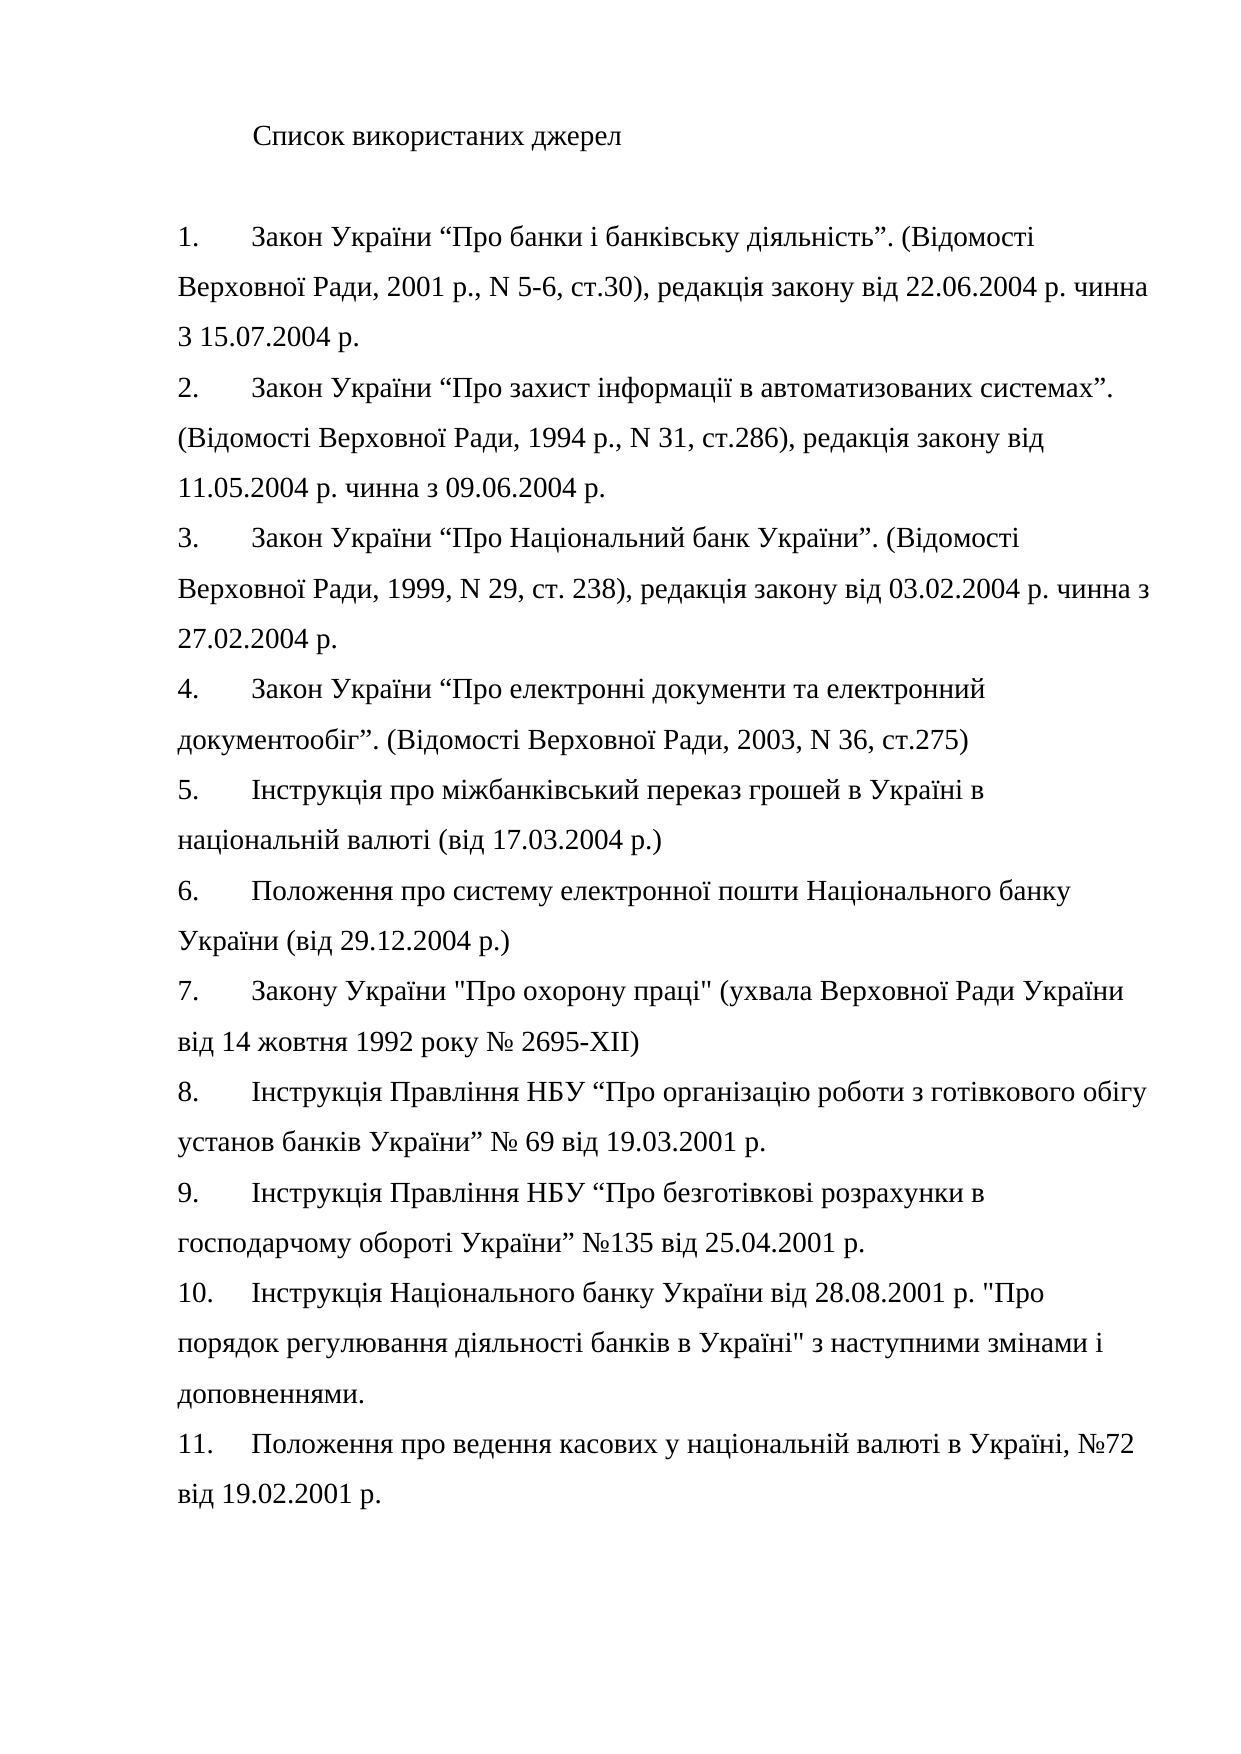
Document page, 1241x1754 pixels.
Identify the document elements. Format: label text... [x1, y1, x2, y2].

list Інструкція Правління НБУ “Про безготівкові розрахунки в господарчому обороті України” №135 від 25.04.2001 р. [177, 1175, 1152, 1258]
text Список використаних джерел [177, 118, 1152, 152]
list Положення про систему електронної пошти Національного банку України (від 29.12.2004 р.) [177, 873, 1152, 957]
list Закону України "Про охорону праці" (ухвала Верховної Ради України від 14 жовтня 1992 року № 2695-ХII) [177, 973, 1152, 1057]
list Інструкція Правління НБУ “Про організацію роботи з готівкового обігу установ банків України” № 69 від 19.03.2001 р. [177, 1074, 1152, 1158]
list Положення про ведення касових у національній валюті в Україні, №72 від 19.02.2001 р. [177, 1426, 1152, 1510]
list Закон України “Про електронні документи та електронний документообіг”. (Відомості Верховної Ради, 2003, N 36, ст.275) [177, 672, 1152, 755]
list Інструкція про міжбанківський переказ грошей в Україні в національній валюті (від 17.03.2004 р.) [177, 772, 1152, 856]
list Закон України “Про Національний банк України”. (Відомості Верховної Ради, 1999, N 29, ст. 238), редакція закону від 03.02.2004 р. чинна з 27.02.2004 р. [177, 521, 1152, 655]
list Закон України “Про захист інформації в автоматизованих системах”. (Відомості Верховної Ради, 1994 р., N 31, ст.286), редакція закону від 11.05.2004 р. чинна з 09.06.2004 р. [177, 370, 1152, 504]
list Закон України “Про банки і банківську діяльність”. (Відомості Верховної Ради, 2001 р., N 5-6, ст.30), редакція закону від 22.06.2004 р. чинна 3 15.07.2004 р. [177, 219, 1152, 353]
list Інструкція Національного банку України від 28.08.2001 р. "Про порядок регулювання діяльності банків в Україні" з наступними змінами і доповненнями. [177, 1275, 1152, 1409]
